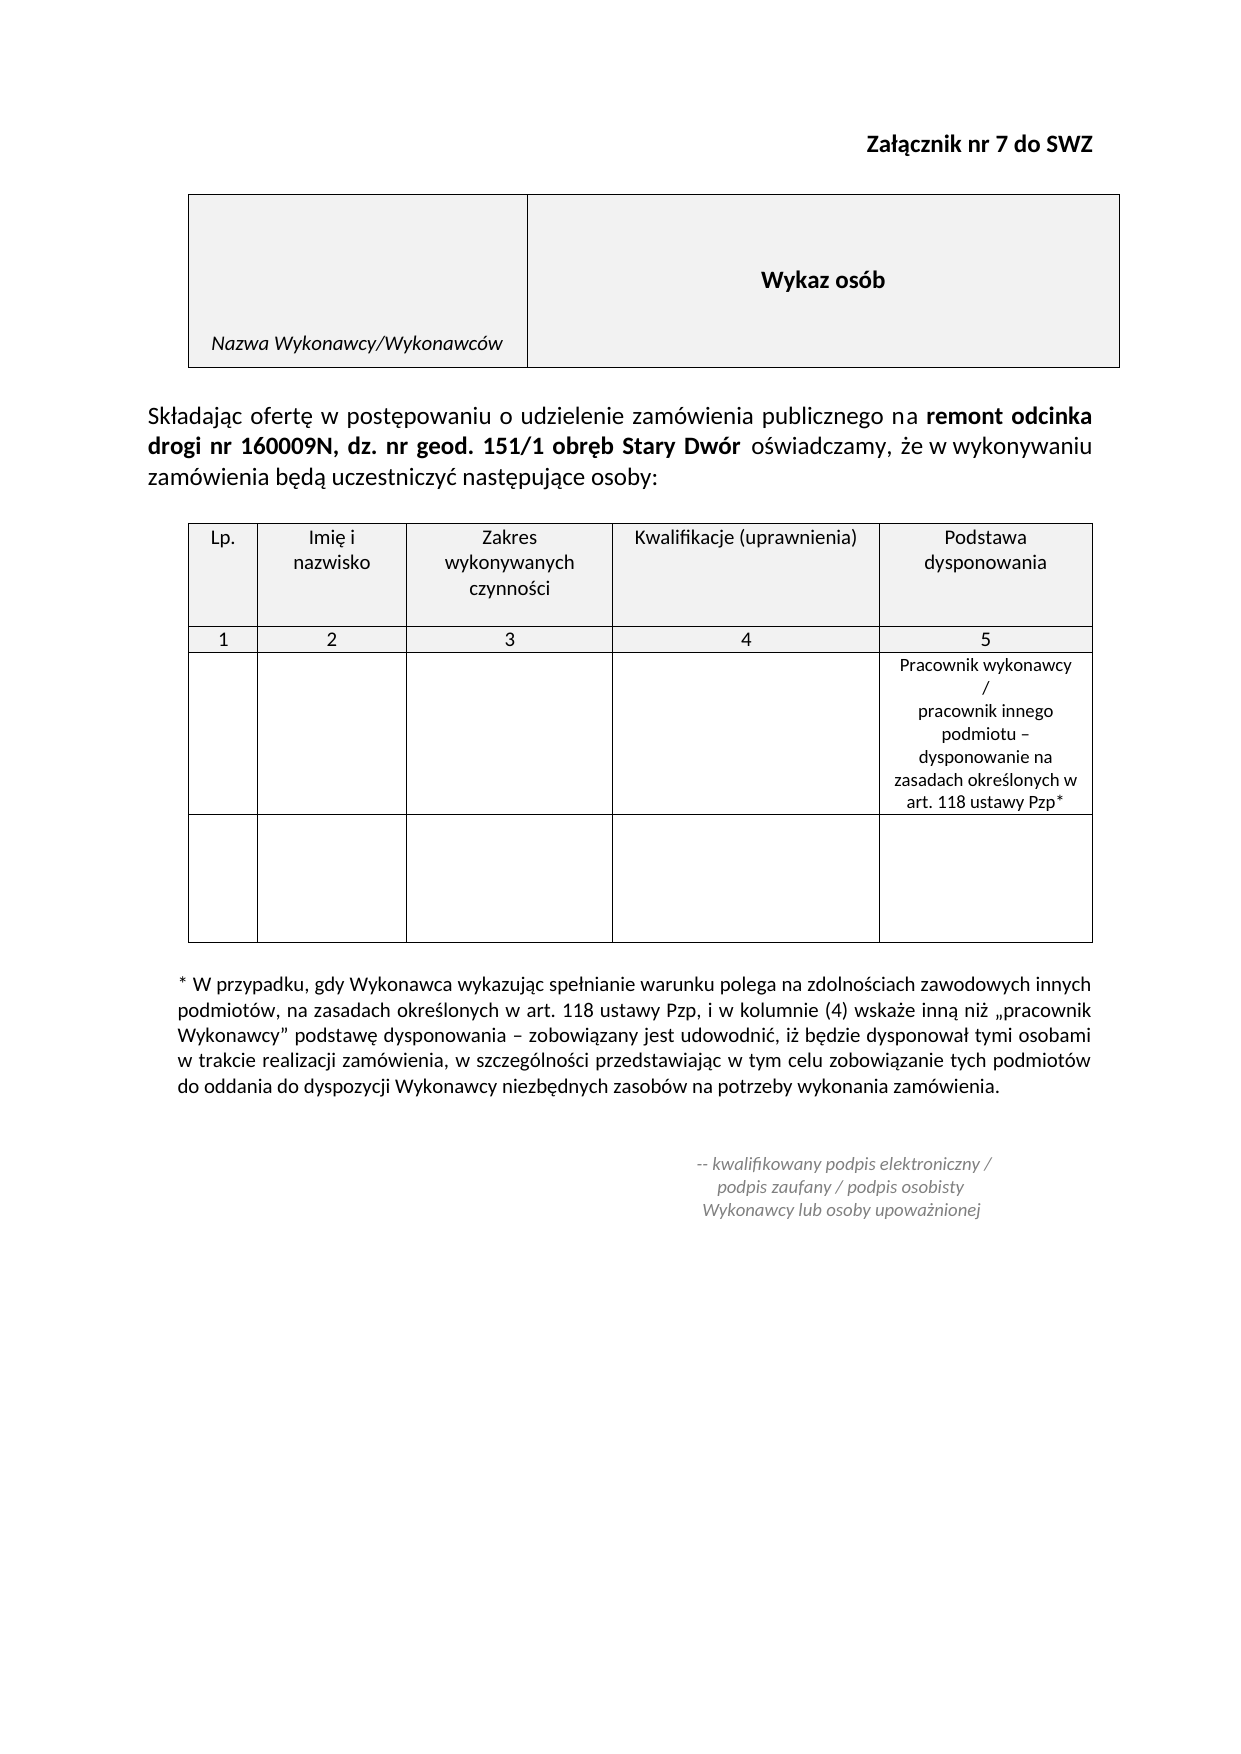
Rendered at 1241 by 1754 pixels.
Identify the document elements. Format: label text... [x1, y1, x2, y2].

table_cell 2 [258, 627, 406, 652]
table_cell [189, 653, 257, 813]
table_header Nazwa Wykonawcy/Wykonawców [189, 195, 527, 367]
text Składając ofertę w postępowaniu o udzielenie zamówienia publicznego na remont odcinka drogi nr 160009N, dz. nr geod. 151/1 obręb Stary Dwór oświadczamy, że w wykonywaniu zamówienia będą uczestniczyć następujące osoby: [148, 400, 1093, 491]
text Wykonawcy lub osoby upoważnionej [516, 1198, 1093, 1221]
table_cell [407, 815, 612, 942]
text * W przypadku, gdy Wykonawca wykazując spełnianie warunku polega na zdolnościach zawodowych innych podmiotów, na zasadach określonych w art. 118 ustawy Pzp, i w kolumnie (4) wskaże inną niż „pracownik Wykonawcy” podstawę dysponowania – zobowiązany jest udowodnić, iż będzie dysponował tymi osobami w trakcie realizacji zamówienia, w szczególności przedstawiając w tym celu zobowiązanie tych podmiotów do oddania do dyspozycji Wykonawcy niezbędnych zasobów na potrzeby wykonania zamówienia. [177, 971, 1093, 1098]
text Załącznik nr 7 do SWZ [148, 128, 1093, 158]
table_header Zakres wykonywanych czynności [407, 524, 612, 626]
table_cell [407, 653, 612, 813]
table_cell [189, 815, 257, 942]
table_cell 5 [880, 627, 1092, 652]
text podpis zaufany / podpis osobisty [516, 1175, 1093, 1198]
table_cell 3 [407, 627, 612, 652]
table_cell [258, 653, 406, 813]
table_cell Pracownik wykonawcy / pracownik innego podmiotu – dysponowanie na zasadach określonych w art. 118 ustawy Pzp* [880, 653, 1092, 813]
table_header Kwalifikacje (uprawnienia) [613, 524, 879, 626]
table_cell 4 [613, 627, 879, 652]
table_header Podstawa dysponowania [880, 524, 1092, 626]
table_cell [258, 815, 406, 942]
table_cell [613, 653, 879, 813]
table_header Imię i nazwisko [258, 524, 406, 626]
table_header Wykaz osób [528, 195, 1119, 367]
text -- kwalifikowany podpis elektroniczny / [516, 1152, 1093, 1175]
table_cell 1 [189, 627, 257, 652]
table_cell [880, 815, 1092, 942]
table_cell [613, 815, 879, 942]
table_header Lp. [189, 524, 257, 626]
